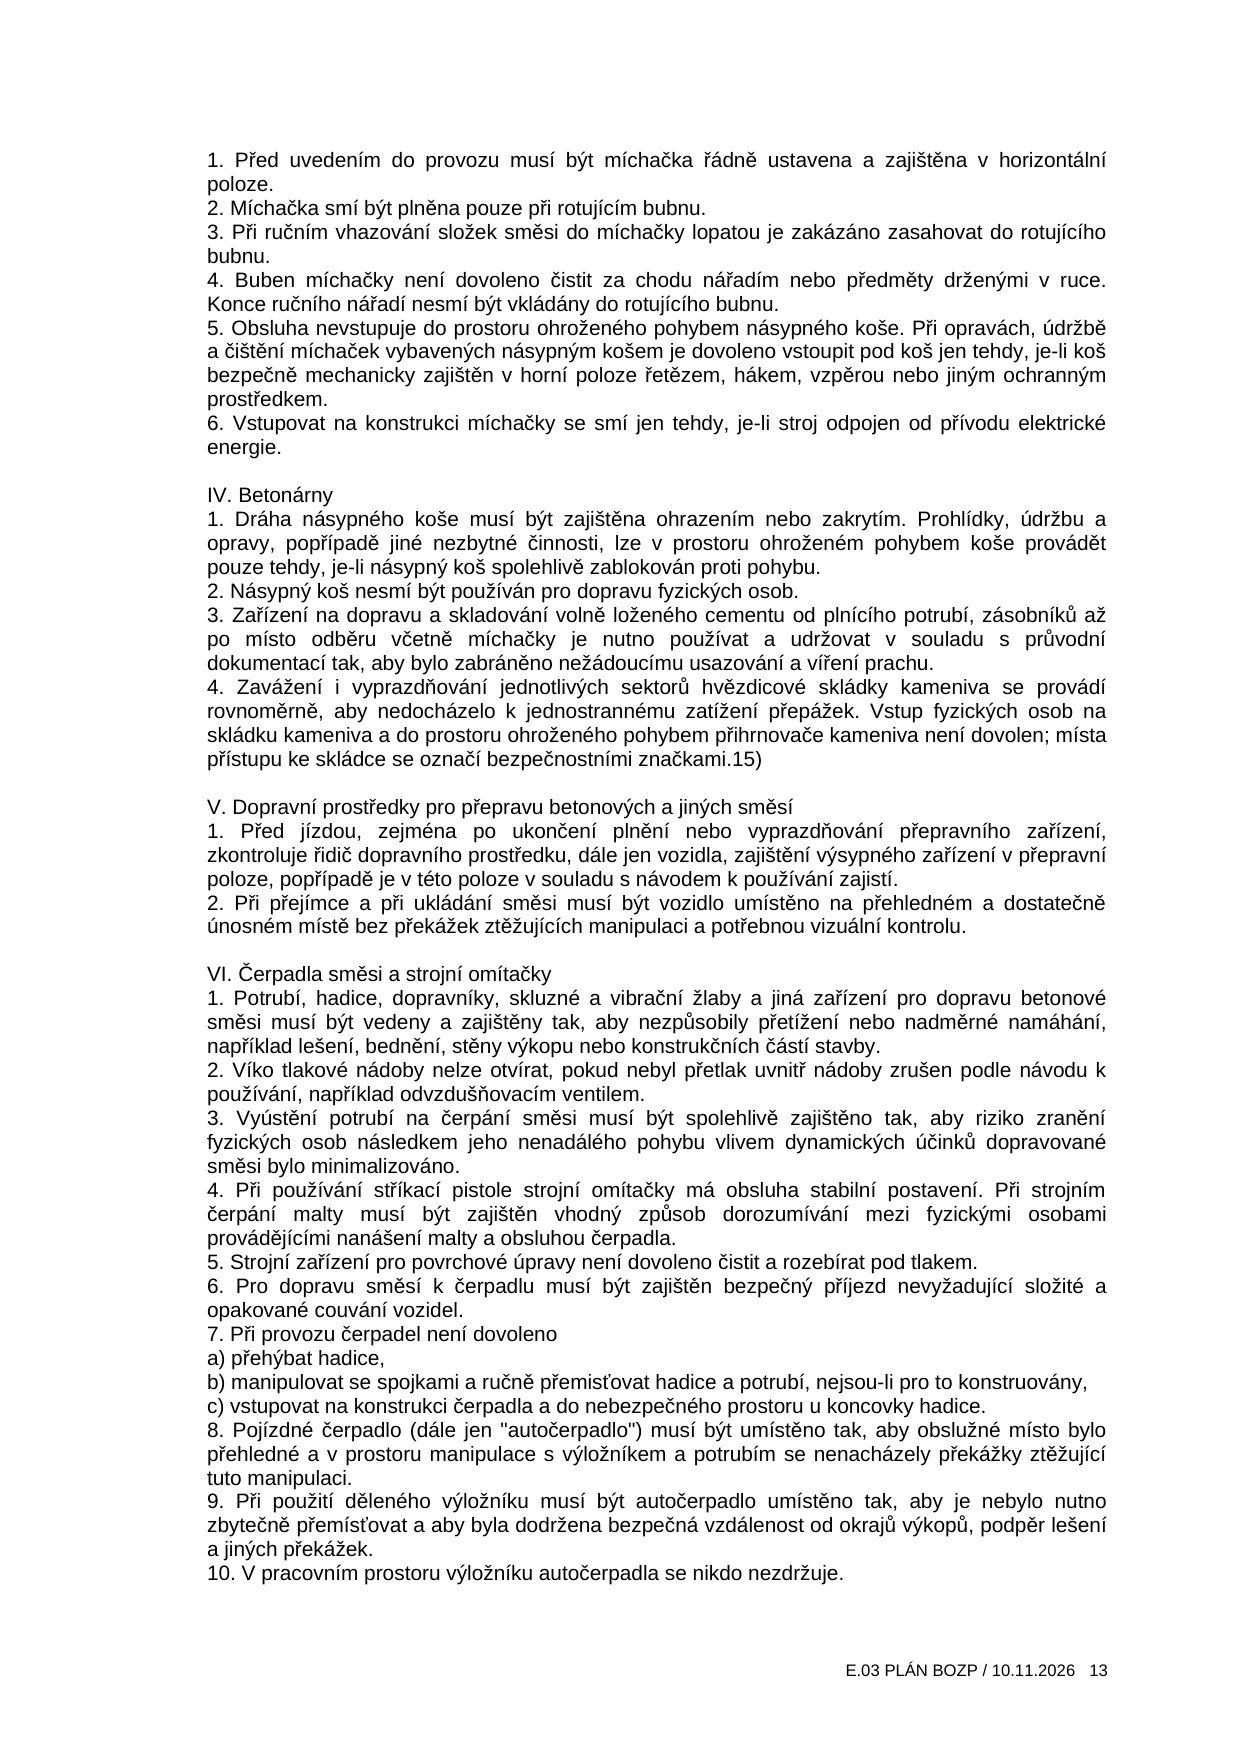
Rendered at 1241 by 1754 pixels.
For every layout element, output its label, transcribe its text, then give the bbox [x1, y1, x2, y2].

text 4. Buben míchačky není dovoleno čistit za chodu nářadím nebo předměty drženými v ruce. Konce ručního nářadí nesmí být vkládány do rotujícího bubnu. [207, 267, 1107, 315]
text a) přehýbat hadice, [207, 1346, 1107, 1369]
text IV. Betonárny [207, 483, 1107, 507]
text 10. V pracovním prostoru výložníku autočerpadla se nikdo nezdržuje. [207, 1561, 1107, 1585]
text 5. Obsluha nevstupuje do prostoru ohroženého pohybem násypného koše. Při opravách, údržbě a čištění míchaček vybavených násypným košem je dovoleno vstoupit pod koš jen tehdy, je-li koš bezpečně mechanicky zajištěn v horní poloze řetězem, hákem, vzpěrou nebo jiným ochranným prostředkem. [207, 315, 1107, 411]
text 5. Strojní zařízení pro povrchové úpravy není dovoleno čistit a rozebírat pod tlakem. [207, 1250, 1107, 1274]
text 9. Při použití děleného výložníku musí být autočerpadlo umístěno tak, aby je nebylo nutno zbytečně přemísťovat a aby byla dodržena bezpečná vzdálenost od okrajů výkopů, podpěr lešení a jiných překážek. [207, 1489, 1107, 1561]
text 2. Víko tlakové nádoby nelze otvírat, pokud nebyl přetlak uvnitř nádoby zrušen podle návodu k používání, například odvzdušňovacím ventilem. [207, 1058, 1107, 1106]
text 1. Před uvedením do provozu musí být míchačka řádně ustavena a zajištěna v horizontální poloze. [207, 148, 1107, 196]
text 4. Zavážení i vyprazdňování jednotlivých sektorů hvězdicové skládky kameniva se provádí rovnoměrně, aby nedocházelo k jednostrannému zatížení přepážek. Vstup fyzických osob na skládku kameniva a do prostoru ohroženého pohybem přihrnovače kameniva není dovolen; místa přístupu ke skládce se označí bezpečnostními značkami.15) [207, 675, 1107, 771]
text VI. Čerpadla směsi a strojní omítačky [207, 962, 1107, 986]
text 2. Míchačka smí být plněna pouze při rotujícím bubnu. [207, 196, 1107, 219]
text 2. Při přejímce a při ukládání směsi musí být vozidlo umístěno na přehledném a dostatečně únosném místě bez překážek ztěžujících manipulaci a potřebnou vizuální kontrolu. [207, 890, 1107, 938]
text 1. Před jízdou, zejména po ukončení plnění nebo vyprazdňování přepravního zařízení, zkontroluje řidič dopravního prostředku, dále jen vozidla, zajištění výsypného zařízení v přepravní poloze, popřípadě je v této poloze v souladu s návodem k používání zajistí. [207, 818, 1107, 890]
text V. Dopravní prostředky pro přepravu betonových a jiných směsí [207, 794, 1107, 818]
text 6. Vstupovat na konstrukci míchačky se smí jen tehdy, je-li stroj odpojen od přívodu elektrické energie. [207, 411, 1107, 459]
text 2. Násypný koš nesmí být používán pro dopravu fyzických osob. [207, 579, 1107, 603]
text b) manipulovat se spojkami a ručně přemisťovat hadice a potrubí, nejsou-li pro to konstruovány, [207, 1369, 1107, 1393]
text 3. Vyústění potrubí na čerpání směsi musí být spolehlivě zajištěno tak, aby riziko zranění fyzických osob následkem jeho nenadálého pohybu vlivem dynamických účinků dopravované směsi bylo minimalizováno. [207, 1106, 1107, 1178]
text 7. Při provozu čerpadel není dovoleno [207, 1322, 1107, 1346]
text 8. Pojízdné čerpadlo (dále jen "autočerpadlo") musí být umístěno tak, aby obslužné místo bylo přehledné a v prostoru manipulace s výložníkem a potrubím se nenacházely překážky ztěžující tuto manipulaci. [207, 1417, 1107, 1489]
text c) vstupovat na konstrukci čerpadla a do nebezpečného prostoru u koncovky hadice. [207, 1393, 1107, 1417]
text 3. Zařízení na dopravu a skladování volně loženého cementu od plnícího potrubí, zásobníků až po místo odběru včetně míchačky je nutno používat a udržovat v souladu s průvodní dokumentací tak, aby bylo zabráněno nežádoucímu usazování a víření prachu. [207, 603, 1107, 675]
text 6. Pro dopravu směsí k čerpadlu musí být zajištěn bezpečný příjezd nevyžadující složité a opakované couvání vozidel. [207, 1274, 1107, 1322]
text 4. Při používání stříkací pistole strojní omítačky má obsluha stabilní postavení. Při strojním čerpání malty musí být zajištěn vhodný způsob dorozumívání mezi fyzickými osobami provádějícími nanášení malty a obsluhou čerpadla. [207, 1178, 1107, 1250]
text 1. Dráha násypného koše musí být zajištěna ohrazením nebo zakrytím. Prohlídky, údržbu a opravy, popřípadě jiné nezbytné činnosti, lze v prostoru ohroženém pohybem koše provádět pouze tehdy, je-li násypný koš spolehlivě zablokován proti pohybu. [207, 507, 1107, 579]
text 3. Při ručním vhazování složek směsi do míchačky lopatou je zakázáno zasahovat do rotujícího bubnu. [207, 219, 1107, 267]
text 1. Potrubí, hadice, dopravníky, skluzné a vibrační žlaby a jiná zařízení pro dopravu betonové směsi musí být vedeny a zajištěny tak, aby nezpůsobily přetížení nebo nadměrné namáhání, například lešení, bednění, stěny výkopu nebo konstrukčních částí stavby. [207, 986, 1107, 1058]
